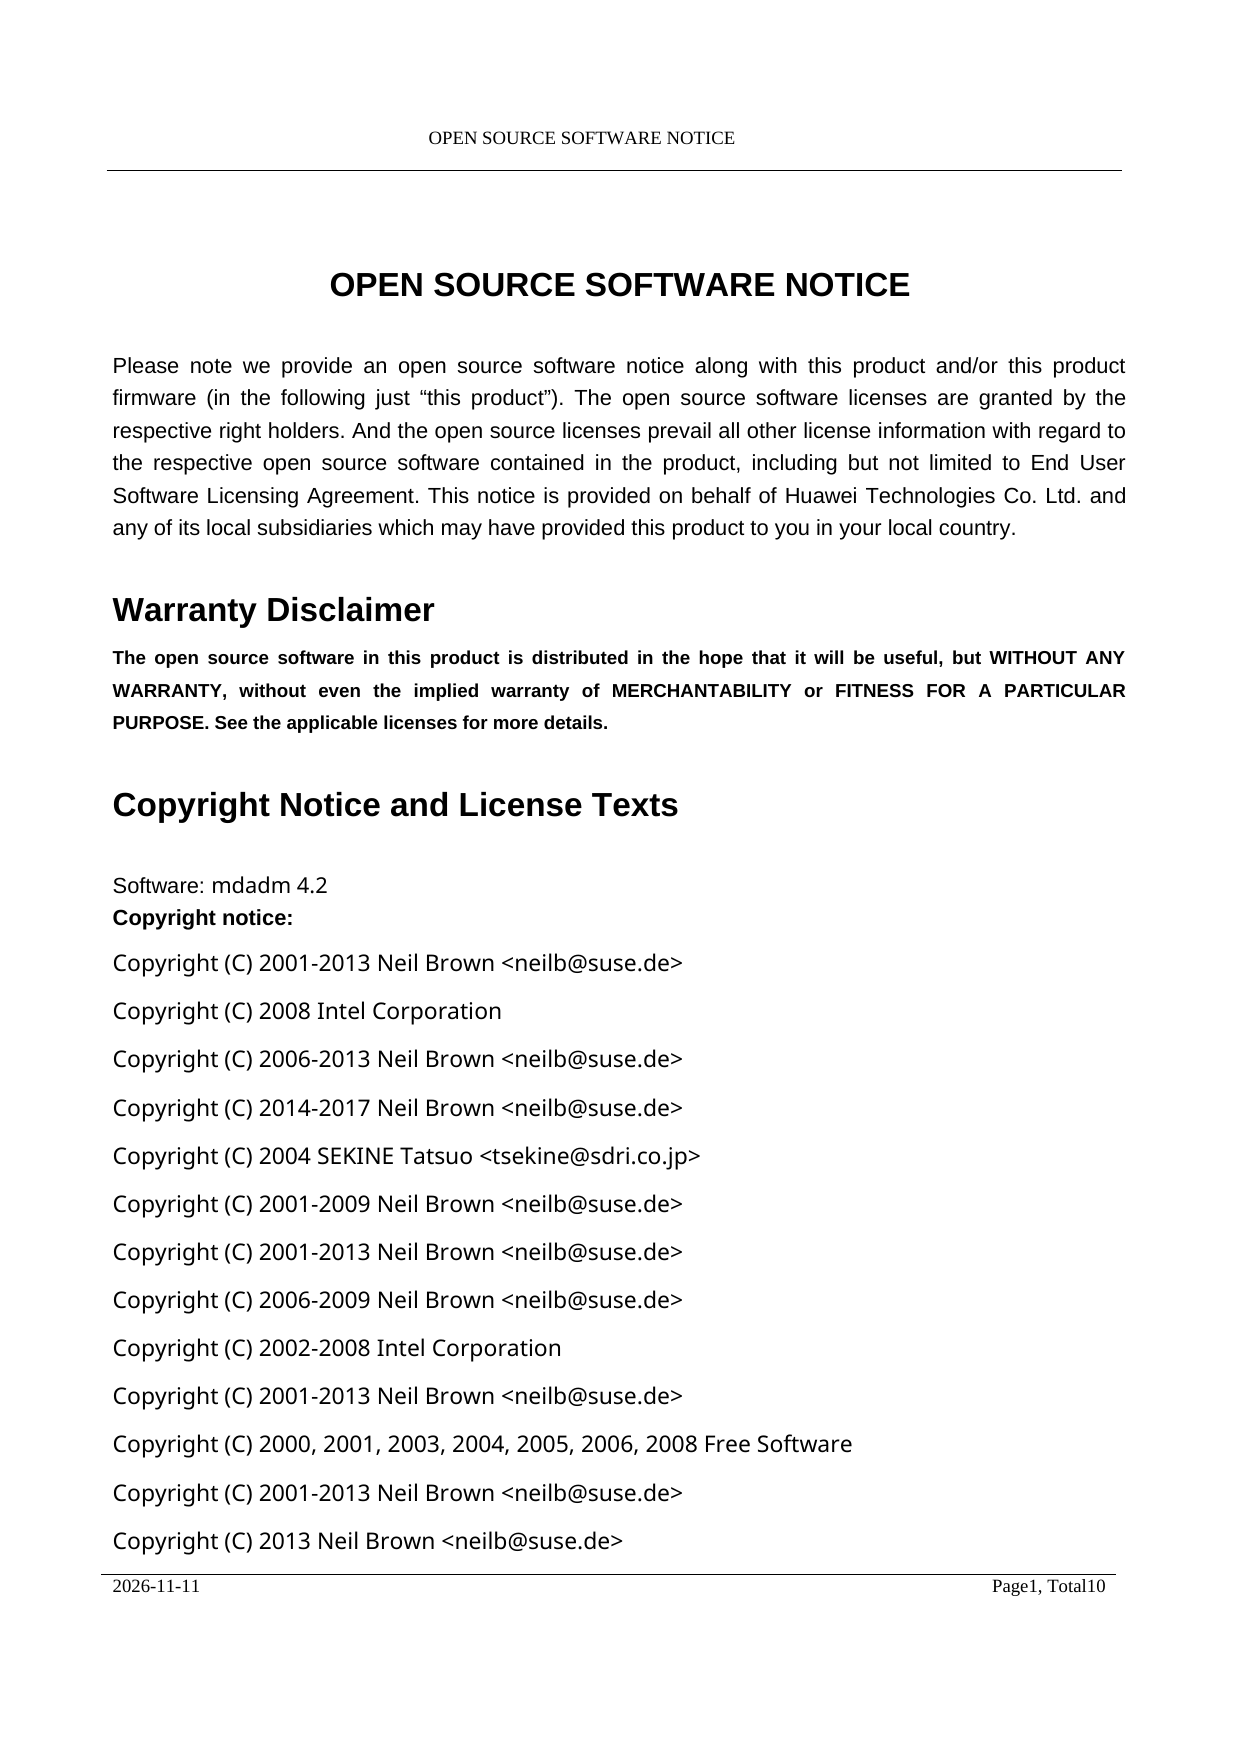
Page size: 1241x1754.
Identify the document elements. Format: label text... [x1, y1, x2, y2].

text Copyright (C) 2008 Intel Corporation [112, 995, 1128, 1027]
text Copyright (C) 2001-2013 Neil Brown <neilb@suse.de> [112, 1476, 1128, 1508]
text Copyright (C) 2004 SEKINE Tatsuo <tsekine@sdri.co.jp> [112, 1139, 1128, 1172]
text Software: mdadm 4.2 [112, 869, 1128, 901]
text Copyright notice: [112, 901, 1128, 934]
text Copyright (C) 2001-2013 Neil Brown <neilb@suse.de> [112, 1235, 1128, 1268]
text The open source software in this product is distributed in the hope that it will be useful, but WITHOUT ANY WARRANTY, without even the implied warranty of MERCHANTABILITY or FITNESS FOR A PARTICULAR PURPOSE. See the applicable licenses for more details. [112, 641, 1128, 739]
text Please note we provide an open source software notice along with this product and/or this product firmware (in the following just “this product”). The open source software licenses are granted by the respective right holders. And the open source licenses prevail all other license information with regard to the respective open source software contained in the product, including but not limited to End User Software Licensing Agreement. This notice is provided on behalf of Huawei Technologies Co. Ltd. and any of its local subsidiaries which may have provided this product to you in your local country. [112, 349, 1128, 544]
text Warranty Disclaimer [112, 576, 1128, 641]
text Copyright (C) 2001-2009 Neil Brown <neilb@suse.de> [112, 1187, 1128, 1220]
text Copyright (C) 2002-2008 Intel Corporation [112, 1332, 1128, 1364]
text Copyright (C) 2001-2013 Neil Brown <neilb@suse.de> [112, 1380, 1128, 1412]
text Copyright Notice and License Texts [112, 771, 1128, 836]
text Copyright (C) 2006-2009 Neil Brown <neilb@suse.de> [112, 1283, 1128, 1316]
text OPEN SOURCE SOFTWARE NOTICE [112, 251, 1128, 316]
text Copyright (C) 2014-2017 Neil Brown <neilb@suse.de> [112, 1091, 1128, 1123]
text Copyright (C) 2000, 2001, 2003, 2004, 2005, 2006, 2008 Free Software [112, 1428, 1128, 1460]
text Copyright (C) 2001-2013 Neil Brown <neilb@suse.de> [112, 947, 1128, 979]
text Copyright (C) 2013 Neil Brown <neilb@suse.de> [112, 1524, 1128, 1557]
text Copyright (C) 2006-2013 Neil Brown <neilb@suse.de> [112, 1043, 1128, 1075]
